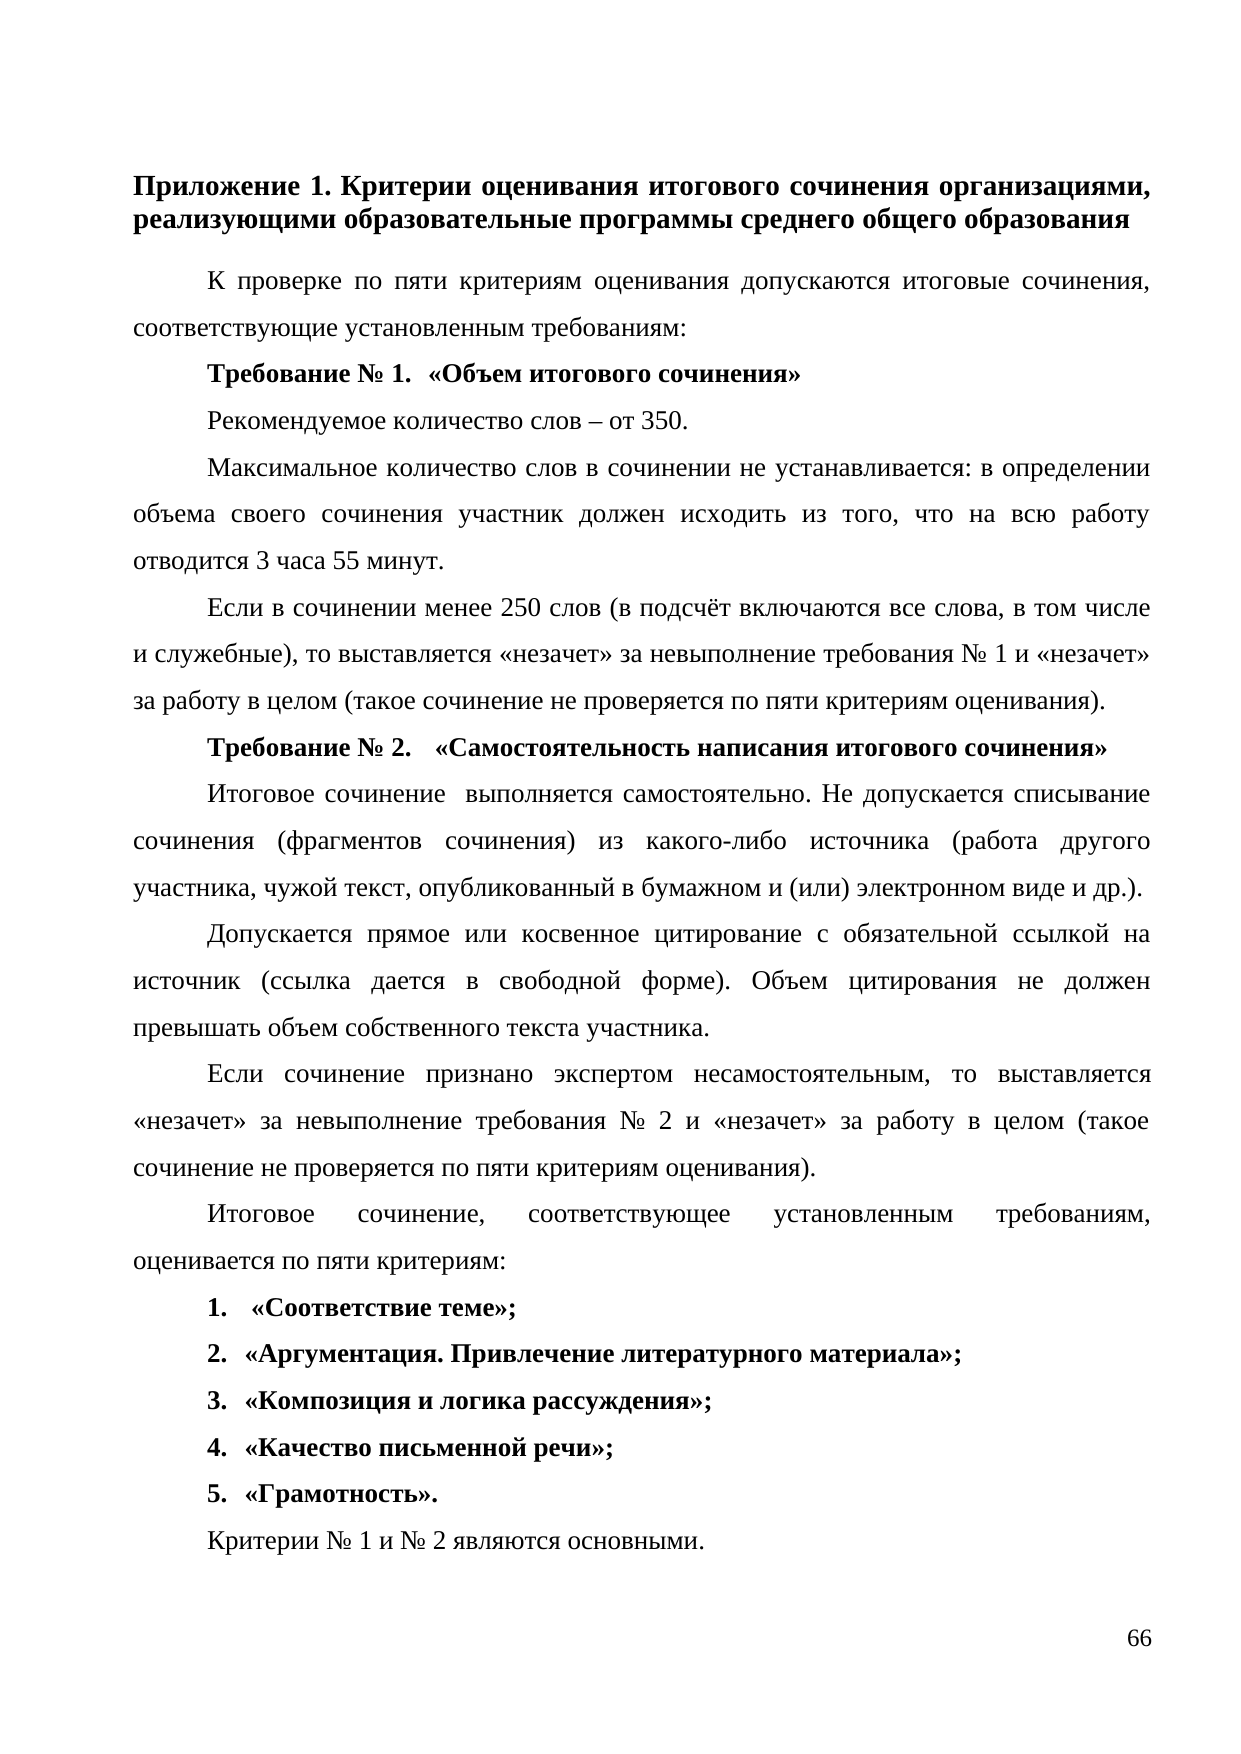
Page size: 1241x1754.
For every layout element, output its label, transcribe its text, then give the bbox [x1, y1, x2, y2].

text Если сочинение признано экспертом несамостоятельным, то выставляется «незачет» за невыполнение требования № 2 и «незачет» за работу в целом (такое сочинение не проверяется по пяти критериям оценивания). [133, 1057, 1152, 1182]
text К проверке по пяти критериям оценивания допускаются итоговые сочинения, соответствующие установленным требованиям: [133, 264, 1152, 342]
subtitle Приложение 1. Критерии оценивания итогового сочинения организациями, реализующими образовательные программы среднего общего образования [133, 168, 1152, 235]
list «Грамотность». [207, 1477, 1152, 1508]
list «Соответствие теме»; [207, 1291, 1152, 1322]
text Критерии № 1 и № 2 являются основными. [133, 1524, 1152, 1555]
text Рекомендуемое количество слов – от 350. [133, 404, 1152, 435]
text Итоговое сочинение, соответствующее установленным требованиям, оценивается по пяти критериям: [133, 1197, 1152, 1275]
list «Аргументация. Привлечение литературного материала»; [207, 1337, 1152, 1368]
list «Композиция и логика рассуждения»; [207, 1384, 1152, 1415]
text Итоговое сочинение выполняется самостоятельно. Не допускается списывание сочинения (фрагментов сочинения) из какого-либо источника (работа другого участника, чужой текст, опубликованный в бумажном и (или) электронном виде и др.). [133, 777, 1152, 902]
text Требование № 1. «Объем итогового сочинения» [133, 357, 1152, 388]
text Максимальное количество слов в сочинении не устанавливается: в определении объема своего сочинения участник должен исходить из того, что на всю работу отводится 3 часа 55 минут. [133, 451, 1152, 575]
text Допускается прямое или косвенное цитирование с обязательной ссылкой на источник (ссылка дается в свободной форме). Объем цитирования не должен превышать объем собственного текста участника. [133, 917, 1152, 1042]
text Требование № 2. «Самостоятельность написания итогового сочинения» [133, 731, 1152, 762]
list «Качество письменной речи»; [207, 1431, 1152, 1462]
text Если в сочинении менее 250 слов (в подсчёт включаются все слова, в том числе и служебные), то выставляется «незачет» за невыполнение требования № 1 и «незачет» за работу в целом (такое сочинение не проверяется по пяти критериям оценивания). [133, 591, 1152, 715]
